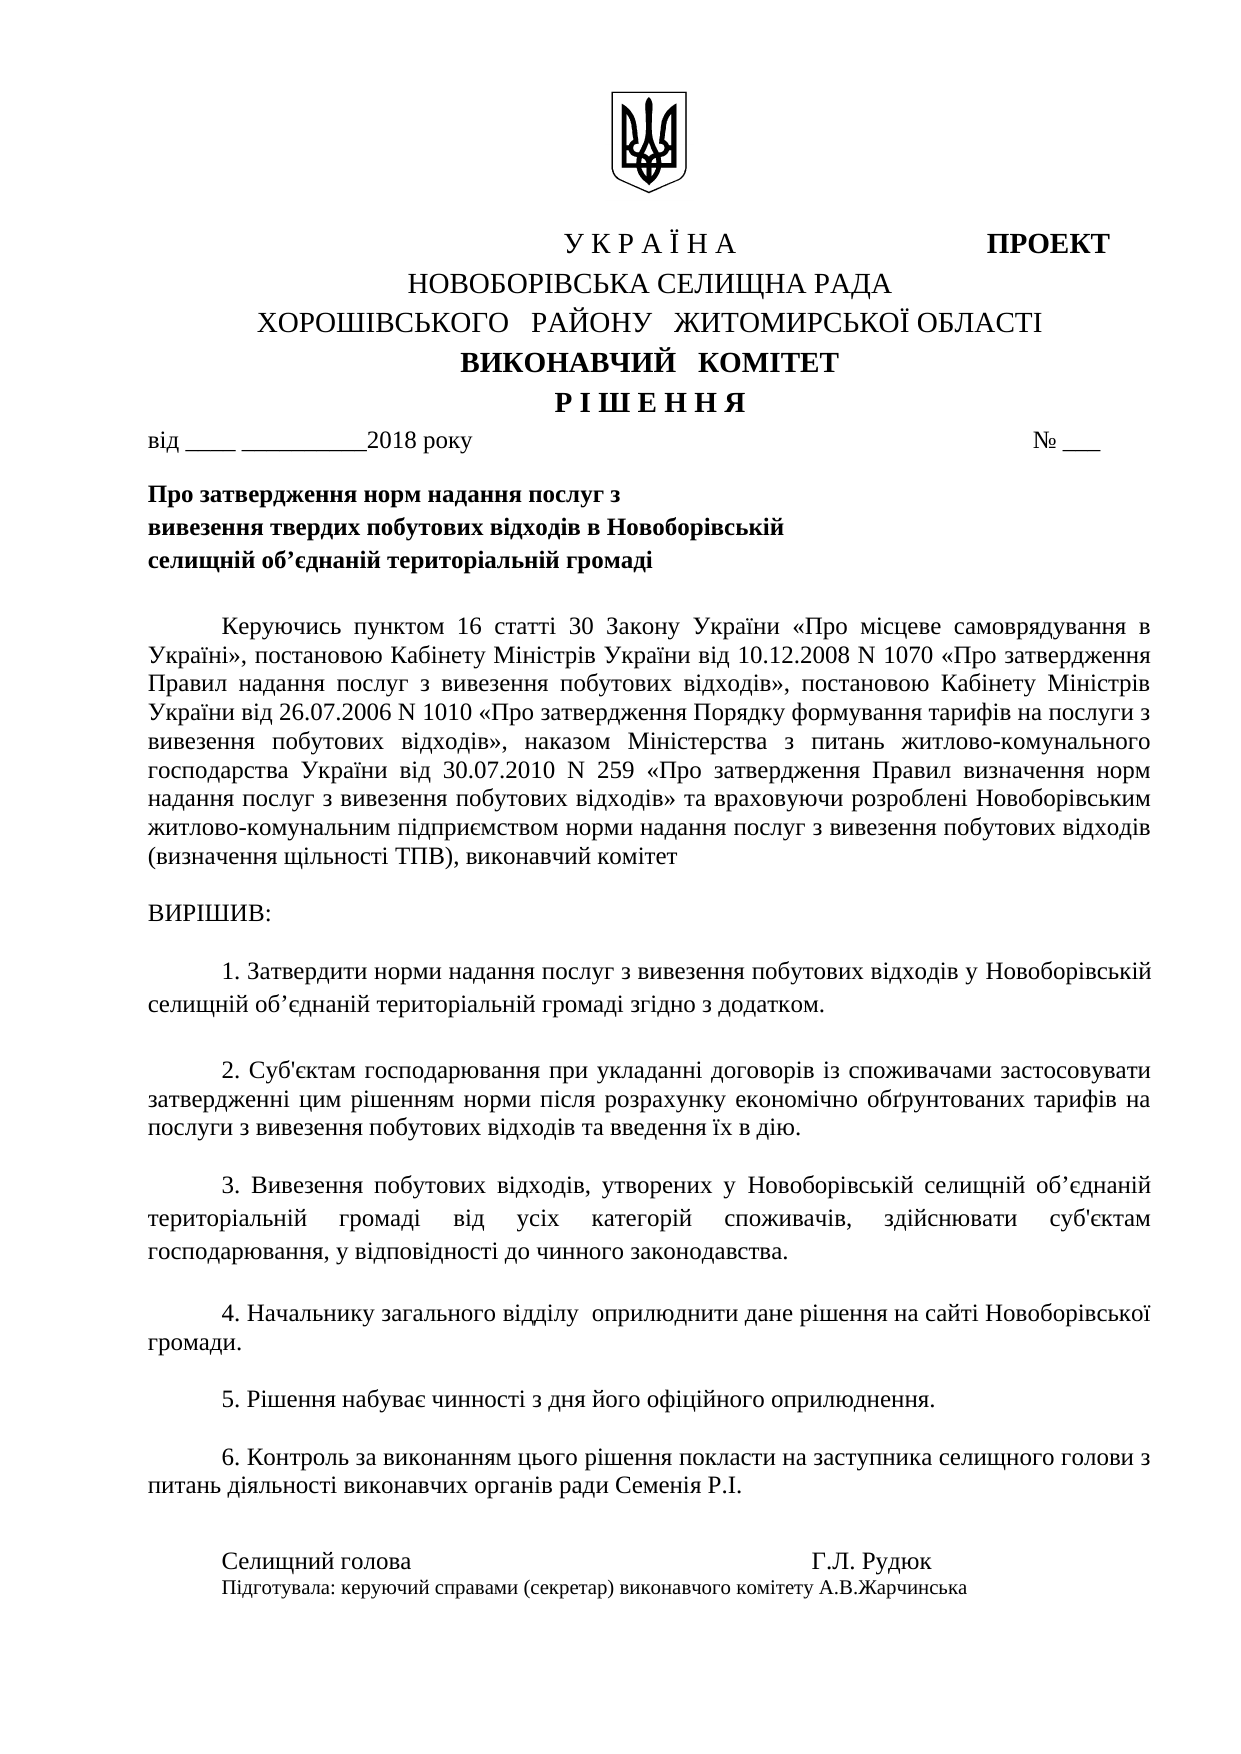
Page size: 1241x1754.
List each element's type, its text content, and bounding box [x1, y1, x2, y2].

text Керуючись пунктом 16 статті 30 Закону України «Про місцеве самоврядування в Україні», постановою Кабінету Міністрів України від 10.12.2008 N 1070 «Про затвердження Правил надання послуг з вивезення побутових відходів», постановою Кабінету Міністрів України від 26.07.2006 N 1010 «Про затвердження Порядку формування тарифів на послуги з вивезення побутових відходів», наказом Міністерства з питань житлово-комунального господарства України від 30.07.2010 N 259 «Про затвердження Правил визначення норм надання послуг з вивезення побутових відходів» та враховуючи розроблені Новоборівським житлово-комунальним підприємством норми надання послуг з вивезення побутових відходів (визначення щільності ТПВ), виконавчий комітет [148, 611, 1152, 870]
text ВИРІШИВ: [148, 898, 1152, 927]
text ХОРОШІВСЬКОГО РАЙОНУ ЖИТОМИРСЬКОЇ ОБЛАСТІ [148, 306, 1152, 339]
text селищній об’єднаній територіальній громаді [148, 545, 1152, 574]
text 2. Суб'єктам господарювання при укладанні договорів із споживачами застосовувати затвердженні цим рішенням норми після розрахунку економічно обґрунтованих тарифів на послуги з вивезення побутових відходів та введення їх в дію. [148, 1055, 1152, 1141]
text 3. Вивезення побутових відходів, утворених у Новоборівській селищній об’єднаній територіальній громаді від усіх категорій споживачів, здійснювати суб'єктам господарювання, у відповідності до чинного законодавства. [148, 1170, 1152, 1265]
text Про затвердження норм надання послуг з [148, 479, 1152, 508]
text від ____ __________2018 року № ___ [148, 425, 1152, 454]
text 1. Затвердити норми надання послуг з вивезення побутових відходів у Новоборівській селищній об’єднаній територіальній громаді згідно з додатком. [148, 956, 1152, 1018]
text вивезення твердих побутових відходів в Новоборівській [148, 512, 1152, 541]
picture [604, 88, 695, 201]
text 6. Контроль за виконанням цього рішення покласти на заступника селищного голови з питань діяльності виконавчих органів ради Семенія Р.І. [148, 1442, 1152, 1499]
text 5. Рішення набуває чинності з дня його офіційного оприлюднення. [148, 1384, 1152, 1413]
text Р І Ш Е Н Н Я [148, 385, 1152, 419]
text НОВОБОРІВСЬКА СЕЛИЩНА РАДА [148, 266, 1152, 299]
text Підготувала: керуючий справами (секретар) виконавчого комітету А.В.Жарчинська [148, 1575, 1152, 1599]
text ВИКОНАВЧИЙ КОМІТЕТ [148, 345, 1152, 379]
text Селищний голова Г.Л. Рудюк [148, 1537, 1152, 1575]
text У К Р А Ї Н А ПРОЕКТ [148, 226, 1152, 259]
text 4. Начальнику загального відділу оприлюднити дане рішення на сайті Новоборівської громади. [148, 1298, 1152, 1355]
